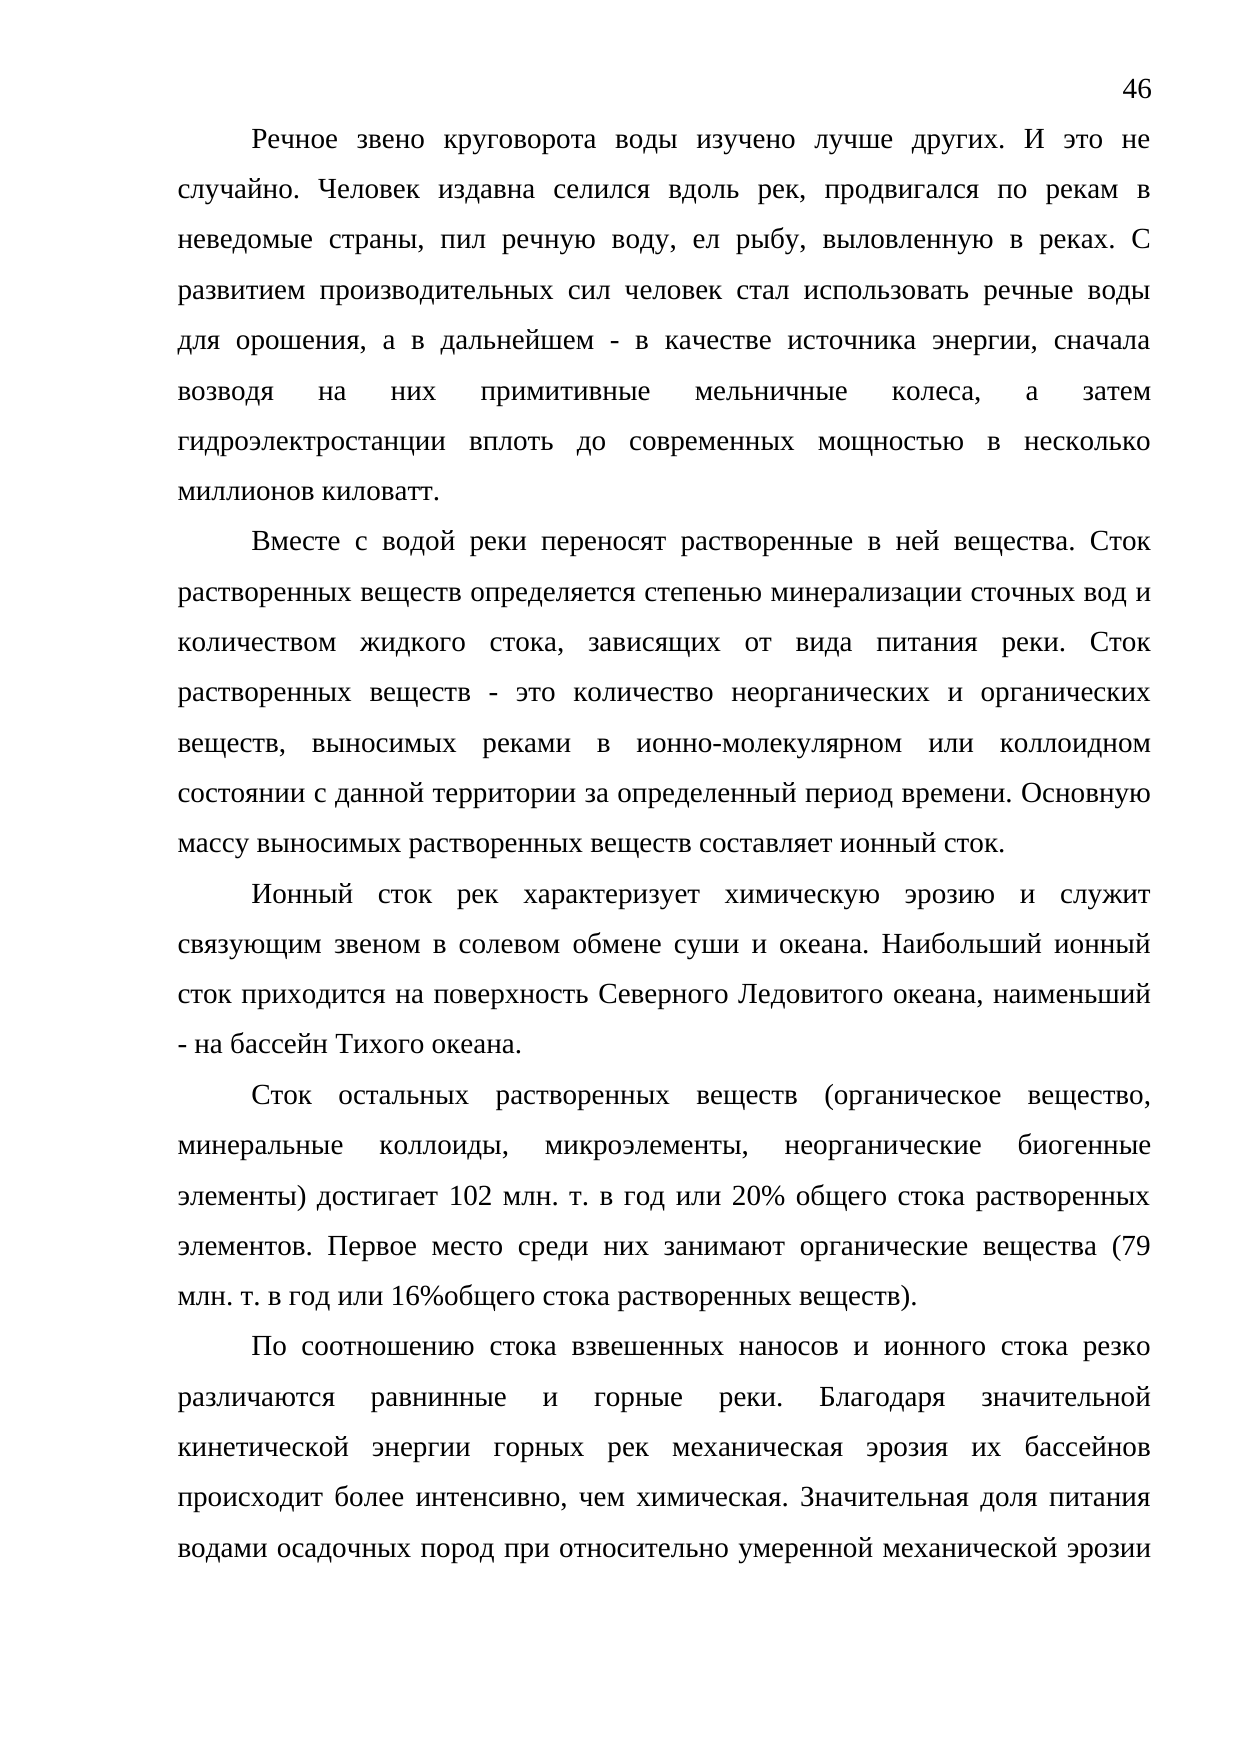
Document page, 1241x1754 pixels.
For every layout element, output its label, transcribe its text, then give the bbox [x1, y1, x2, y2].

text Вместе с водой реки переносят растворенные в ней вещества. Сток растворенных веществ определяется степенью минерализации сточных вод и количеством жидкого стока, зависящих от вида питания реки. Сток растворенных веществ - это количество неорганических и органических веществ, выносимых реками в ионно-молекулярном или коллоидном состоянии с данной территории за определенный период времени. Основную массу выносимых растворенных веществ составляет ионный сток. [177, 523, 1152, 859]
text Речное звено круговорота воды изучено лучше других. И это не случайно. Человек издавна селился вдоль рек, продвигался по рекам в неведомые страны, пил речную воду, ел рыбу, выловленную в реках. С развитием производительных сил человек стал использовать речные воды для орошения, а в дальнейшем - в качестве источника энергии, сначала возводя на них примитивные мельничные колеса, а затем гидроэлектростанции вплоть до современных мощностью в несколько миллионов киловатт. [177, 121, 1152, 507]
text Сток остальных растворенных веществ (органическое вещество, минеральные коллоиды, микроэлементы, неорганические биогенные элементы) достигает 102 млн. т. в год или 20% общего стока растворенных элементов. Первое место среди них занимают органические вещества (79 млн. т. в год или 16%общего стока растворенных веществ). [177, 1077, 1152, 1312]
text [177, 1328, 1152, 1563]
text Ионный сток рек характеризует химическую эрозию и служит связующим звеном в солевом обмене суши и океана. Наибольший ионный сток приходится на поверхность Северного Ледовитого океана, наименьший - на бассейн Тихого океана. [177, 876, 1152, 1060]
